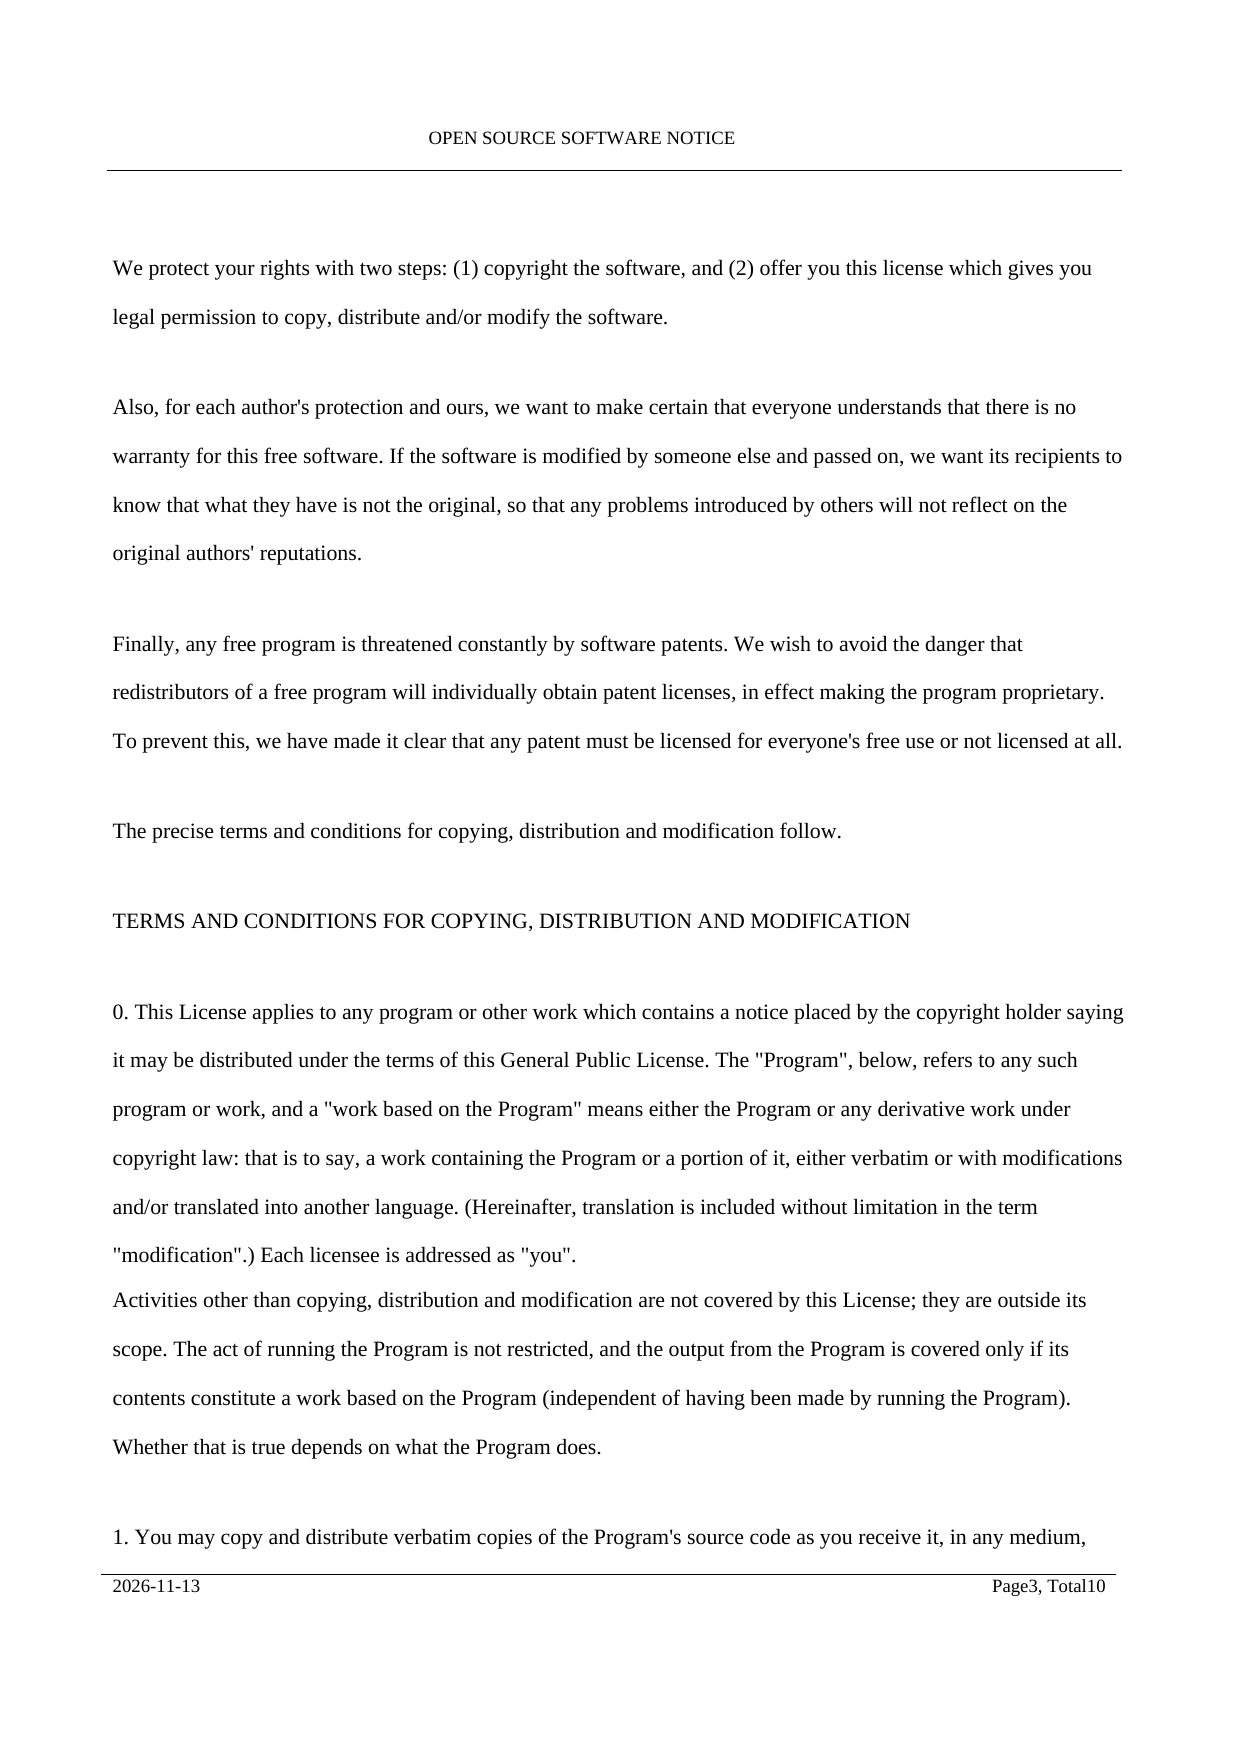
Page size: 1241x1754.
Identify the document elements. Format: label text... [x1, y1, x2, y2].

text We protect your rights with two steps: (1) copyright the software, and (2) offer you this license which gives you legal permission to copy, distribute and/or modify the software. [112, 251, 1128, 333]
text 0. This License applies to any program or other work which contains a notice placed by the copyright holder saying it may be distributed under the terms of this General Public License. The "Program", below, refers to any such program or work, and a "work based on the Program" means either the Program or any derivative work under copyright law: that is to say, a work containing the Program or a portion of it, either verbatim or with modifications and/or translated into another language. (Hereinafter, translation is included without limitation in the term "modification".) Each licensee is addressed as "you". [112, 995, 1128, 1271]
text Also, for each author's protection and ours, we want to make certain that everyone understands that there is no warranty for this free software. If the software is modified by someone else and passed on, we want its recipients to know that what they have is not the original, so that any problems introduced by others will not reflect on the original authors' reputations. [112, 390, 1128, 569]
text TERMS AND CONDITIONS FOR COPYING, DISTRIBUTION AND MODIFICATION [112, 905, 1128, 937]
text Finally, any free program is threatened constantly by software patents. We wish to avoid the danger that redistributors of a free program will individually obtain patent licenses, in effect making the program proprietary. To prevent this, we have made it clear that any patent must be licensed for everyone's free use or not licensed at all. [112, 627, 1128, 757]
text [112, 1520, 1128, 1553]
text Activities other than copying, distribution and modification are not covered by this License; they are outside its scope. The act of running the Program is not restricted, and the output from the Program is covered only if its contents constitute a work based on the Program (independent of having been made by running the Program). Whether that is true depends on what the Program does. [112, 1284, 1128, 1463]
text The precise terms and conditions for copying, distribution and modification follow. [112, 814, 1128, 847]
